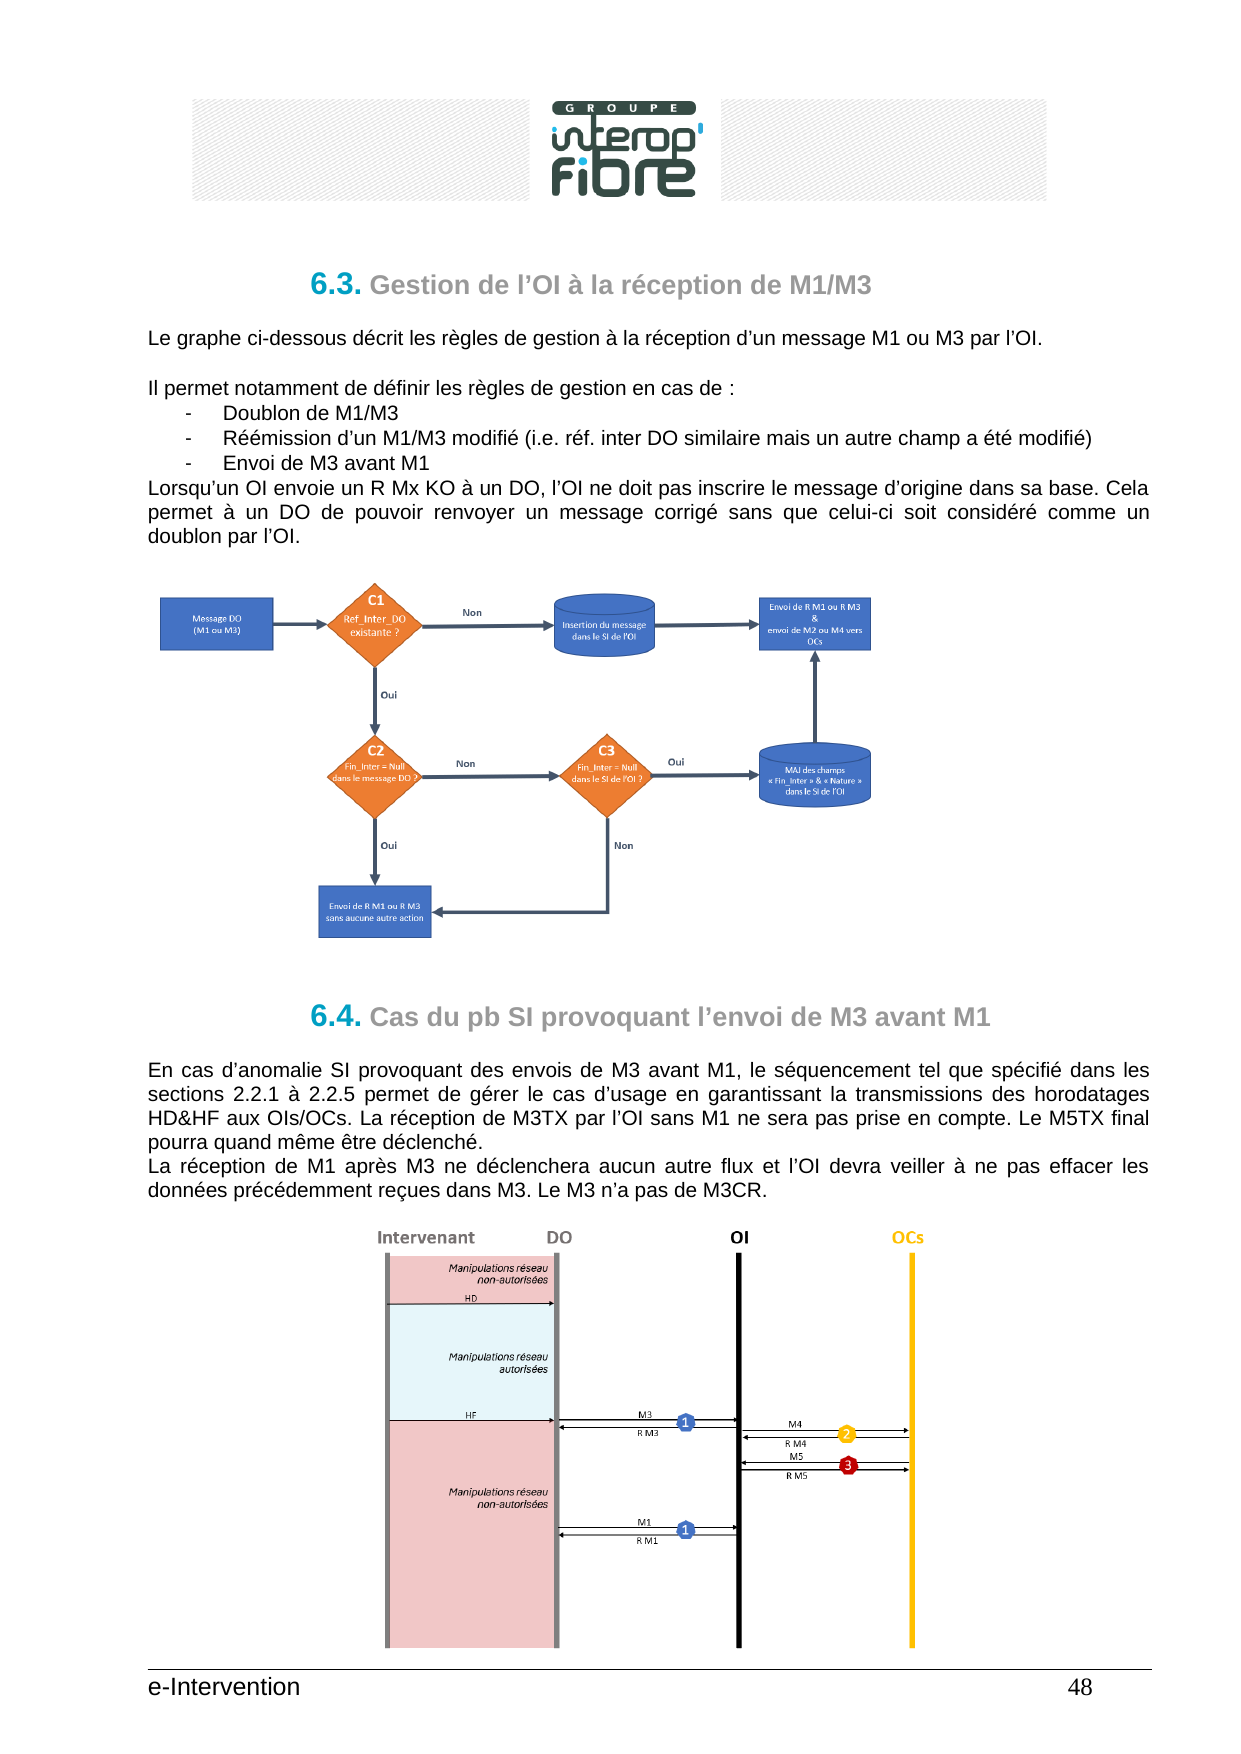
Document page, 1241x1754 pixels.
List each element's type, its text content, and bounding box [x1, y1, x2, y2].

picture [147, 59, 1091, 239]
list Doublon de M1/M3 [185, 400, 1152, 425]
text Cas du pb SI provoquant l’envoi de M3 avant M1 [310, 997, 1152, 1034]
picture [374, 1225, 925, 1651]
text Il permet notamment de définir les règles de gestion en cas de : [148, 376, 1152, 400]
text Le graphe ci-dessous décrit les règles de gestion à la réception d’un message M1 ou M3 par l’OI. [148, 326, 1152, 349]
text Lorsqu’un OI envoie un R Mx KO à un DO, l’OI ne doit pas inscrire le message d’origine dans sa base. Cela permet à un DO de pouvoir renvoyer un message corrigé sans que celui-ci soit considéré comme un doublon par l’OI. [148, 476, 1152, 548]
list Réémission d’un M1/M3 modifié (i.e. réf. inter DO similaire mais un autre champ a été modifié) [185, 425, 1152, 451]
text En cas d’anomalie SI provoquant des envois de M3 avant M1, le séquencement tel que spécifié dans les sections 2.2.1 à 2.2.5 permet de gérer le cas d’usage en garantissant la transmissions des horodatages HD&HF aux OIs/OCs. La réception de M3TX par l’OI sans M1 ne sera pas prise en compte. Le M5TX final pourra quand même être déclenché. [148, 1058, 1152, 1154]
list Envoi de M3 avant M1 [185, 451, 1152, 476]
text Gestion de l’OI à la réception de M1/M3 [310, 264, 1152, 302]
picture [154, 576, 882, 943]
text La réception de M1 après M3 ne déclenchera aucun autre flux et l’OI devra veiller à ne pas effacer les données précédemment reçues dans M3. Le M3 n’a pas de M3CR. [148, 1154, 1152, 1202]
